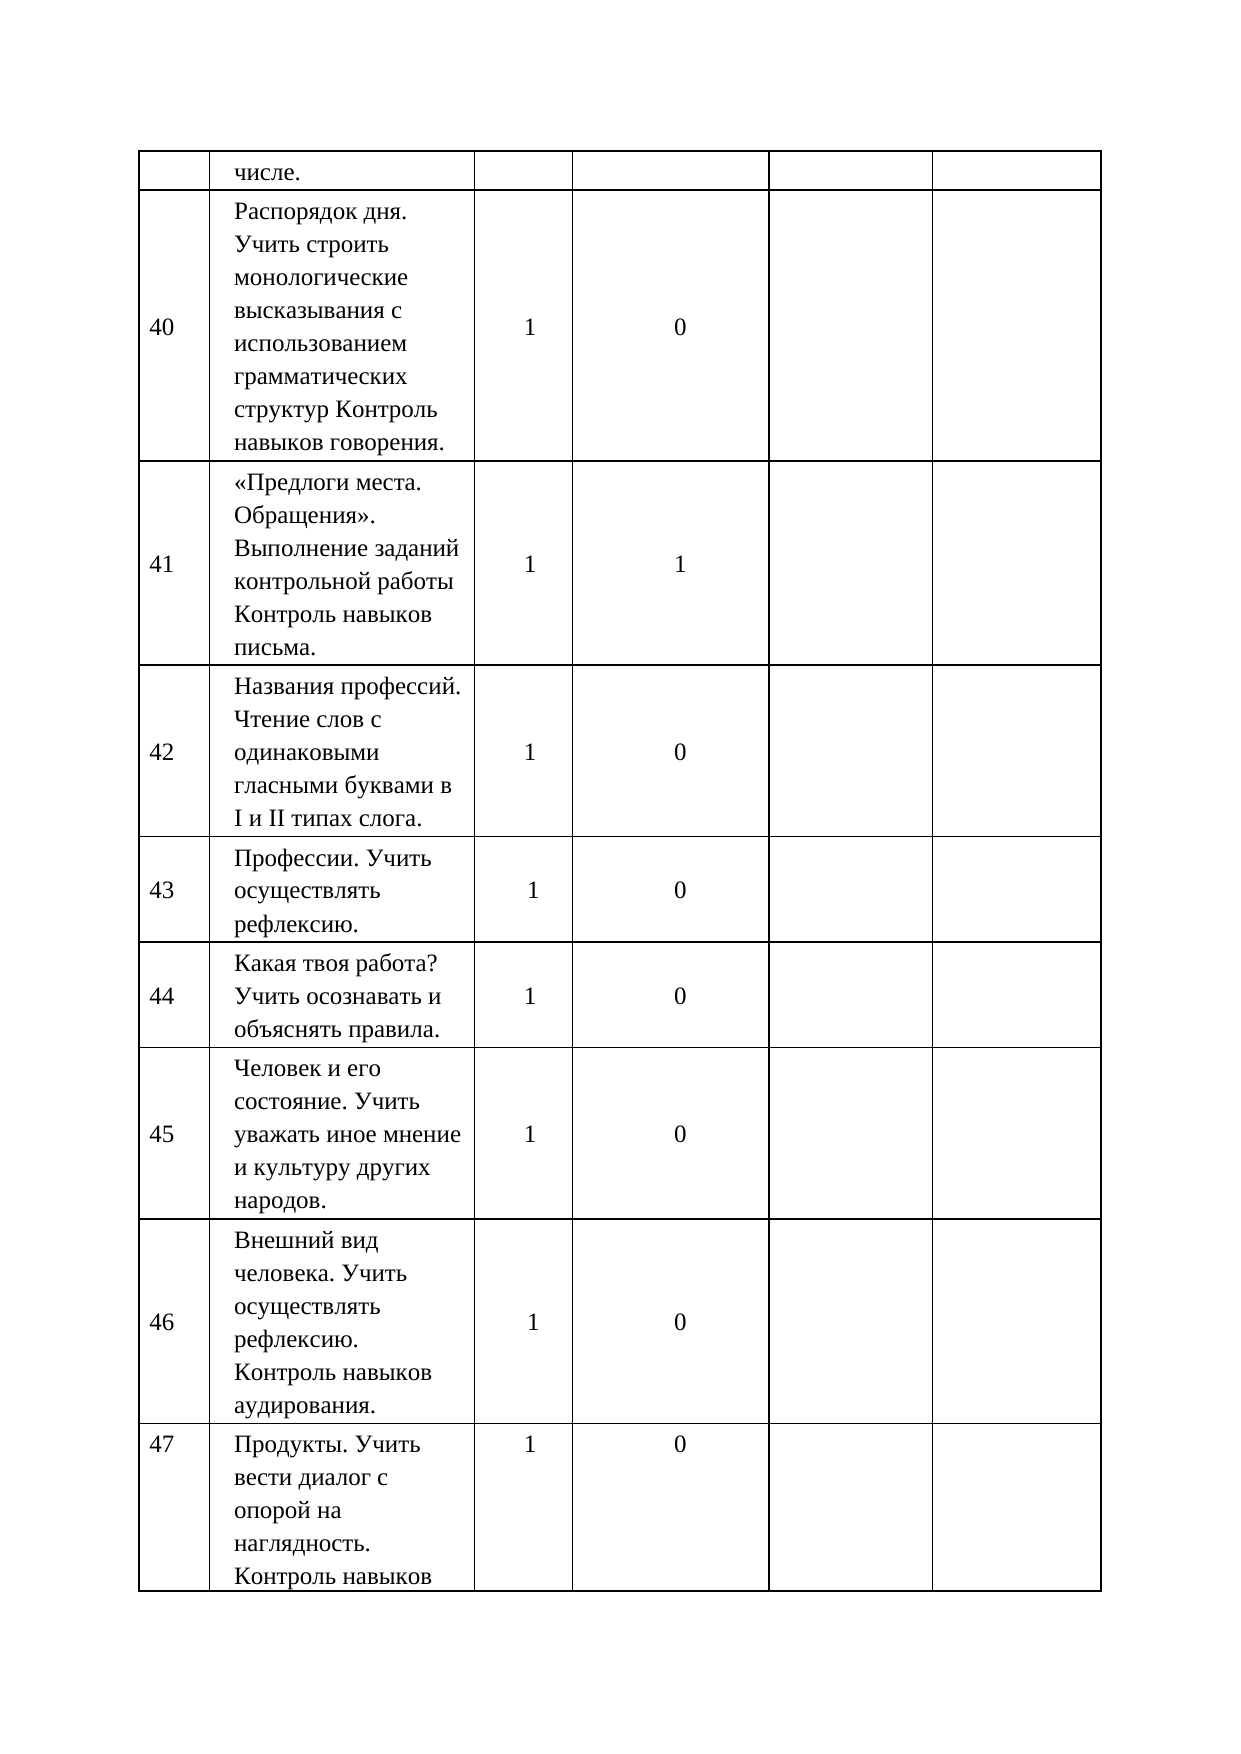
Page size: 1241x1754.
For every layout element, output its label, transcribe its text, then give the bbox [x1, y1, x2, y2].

table_cell [933, 1048, 1100, 1218]
table_cell 39 [140, 152, 209, 189]
table_cell 0 [573, 837, 768, 941]
table_cell «Предлоги места. Обращения». Выполнение заданий контрольной работы Контроль навыков письма. [210, 462, 474, 664]
table_cell 0 [573, 191, 768, 460]
table_cell [770, 152, 932, 189]
table_cell [933, 1220, 1100, 1423]
table_cell 1 [475, 943, 572, 1047]
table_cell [210, 152, 474, 189]
table_cell 1 [475, 1048, 572, 1218]
table_cell 1 [475, 1424, 572, 1590]
table_cell 40 [140, 191, 209, 460]
table_cell 42 [140, 666, 209, 836]
table_cell [770, 1424, 932, 1590]
table_cell 1 [475, 462, 572, 664]
table_cell 0 [573, 666, 768, 836]
table_cell 0 [573, 943, 768, 1047]
table_cell 41 [140, 462, 209, 664]
table_cell [770, 462, 932, 664]
table_cell 0 [573, 152, 768, 189]
table_cell 43 [140, 837, 209, 941]
table_cell 0 [573, 1424, 768, 1590]
table_cell 45 [140, 1048, 209, 1218]
table_cell Человек и его состояние. Учить уважать иное мнение и культуру других народов. [210, 1048, 474, 1218]
table_cell [933, 191, 1100, 460]
table_cell [770, 837, 932, 941]
table_cell Внешний вид человека. Учить осуществлять рефлексию. Контроль навыков аудирования. [210, 1220, 474, 1423]
table_cell Названия профессий. Чтение слов с одинаковыми гласными буквами в I и II типах слога. [210, 666, 474, 836]
table_cell [933, 152, 1100, 189]
table_cell 47 [140, 1424, 209, 1590]
table_cell [770, 191, 932, 460]
table_cell [770, 943, 932, 1047]
table_cell 46 [140, 1220, 209, 1423]
table_cell 1 [475, 1220, 572, 1423]
table_cell 1 [475, 191, 572, 460]
table_cell 1 [475, 666, 572, 836]
table_cell [770, 1048, 932, 1218]
table_cell Профессии. Учить осуществлять рефлексию. [210, 837, 474, 941]
table_cell [933, 943, 1100, 1047]
table_cell 0 [573, 1220, 768, 1423]
table_cell Какая твоя работа? Учить осознавать и объяснять правила. [210, 943, 474, 1047]
table_cell [933, 1424, 1100, 1590]
table_cell 1 [475, 837, 572, 941]
table_cell Распорядок дня. Учить строить монологические высказывания с использованием грамматических структур Контроль навыков говорения. [210, 191, 474, 460]
table_cell 44 [140, 943, 209, 1047]
table_cell [933, 666, 1100, 836]
table_cell [770, 1220, 932, 1423]
table_cell 1 [573, 462, 768, 664]
table_cell [770, 666, 932, 836]
table_cell [933, 462, 1100, 664]
table_cell 0 [573, 1048, 768, 1218]
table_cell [210, 1424, 474, 1590]
table_cell 1 [475, 152, 572, 189]
table_cell [933, 837, 1100, 941]
